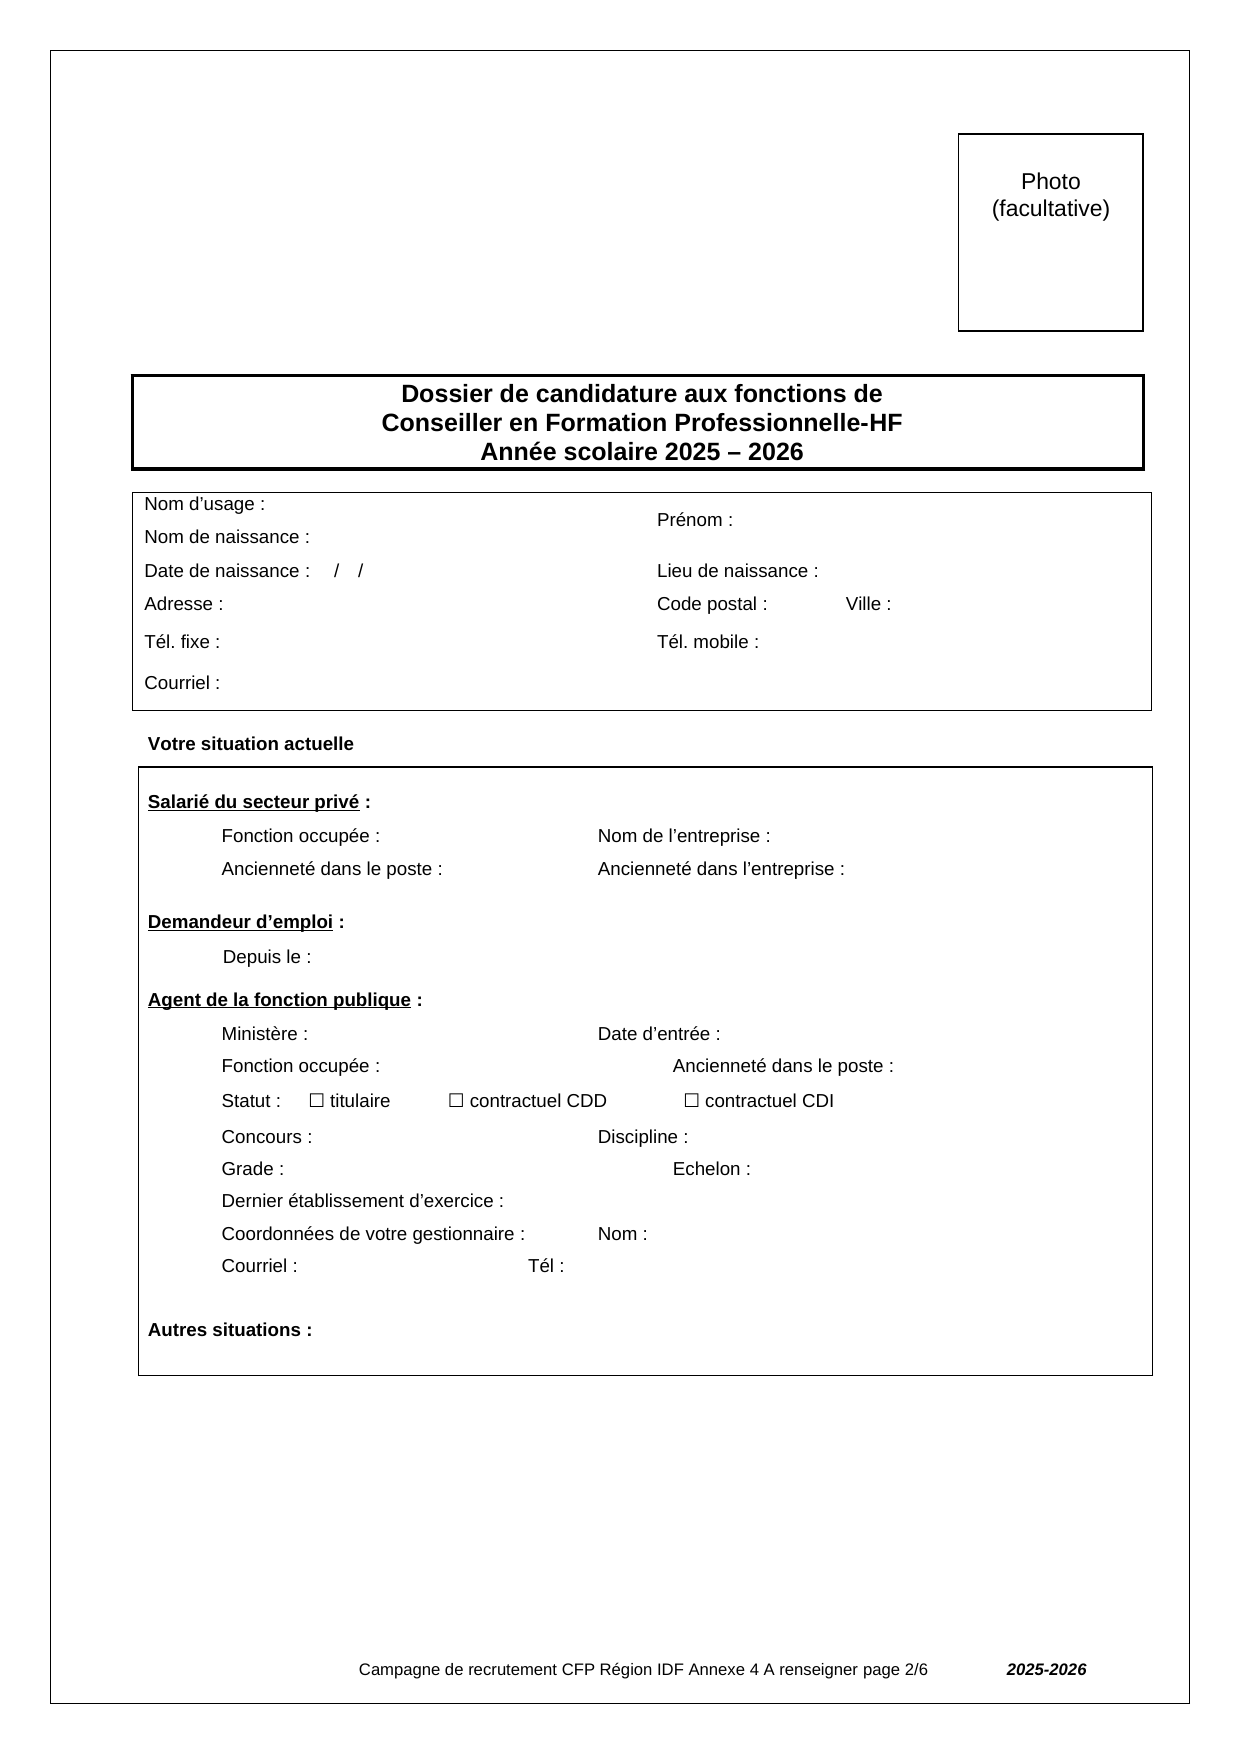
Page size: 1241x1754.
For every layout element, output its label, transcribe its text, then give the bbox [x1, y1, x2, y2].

text Dossier de candidature aux fonctions de [134, 377, 1142, 403]
text Statut : titulaire contractuel CDD contractuel CDI [139, 1084, 1152, 1113]
table_cell Tél. fixe : [133, 627, 646, 668]
text Conseiller en Formation Professionnelle-HF [134, 403, 1142, 431]
text Concours : Discipline : [139, 1122, 1152, 1147]
table_cell Date de naissance : / / Adresse : [133, 560, 646, 627]
table_cell Courriel : [133, 669, 1151, 710]
text Courriel : Tél : [139, 1251, 1152, 1276]
table_header Prénom : [646, 493, 1151, 560]
text Depuis le : [139, 942, 1152, 967]
text Fonction occupée : Ancienneté dans le poste : [139, 1052, 1152, 1076]
table_header Nom d’usage : Nom de naissance : [133, 493, 646, 560]
text Ancienneté dans le poste : Ancienneté dans l’entreprise : [139, 854, 1152, 879]
text Demandeur d’emploi : [148, 911, 1144, 933]
text Agent de la fonction publique : [148, 988, 1144, 1010]
text Ministère : Date d’entrée : [139, 1019, 1152, 1044]
text Salarié du secteur privé : [148, 791, 1144, 813]
text Autres situations : [139, 1316, 1152, 1341]
text Dernier établissement d’exercice : [139, 1187, 1152, 1212]
table_cell Lieu de naissance : Code postal : Ville : [646, 560, 1151, 627]
text Grade : Echelon : [139, 1154, 1152, 1179]
text Année scolaire 2025 – 2026 [134, 431, 1142, 467]
table_cell Tél. mobile : [646, 627, 1151, 668]
text Fonction occupée : Nom de l’entreprise : [139, 822, 1152, 847]
text Votre situation actuelle [148, 732, 1144, 754]
text Coordonnées de votre gestionnaire : Nom : [139, 1219, 1152, 1244]
